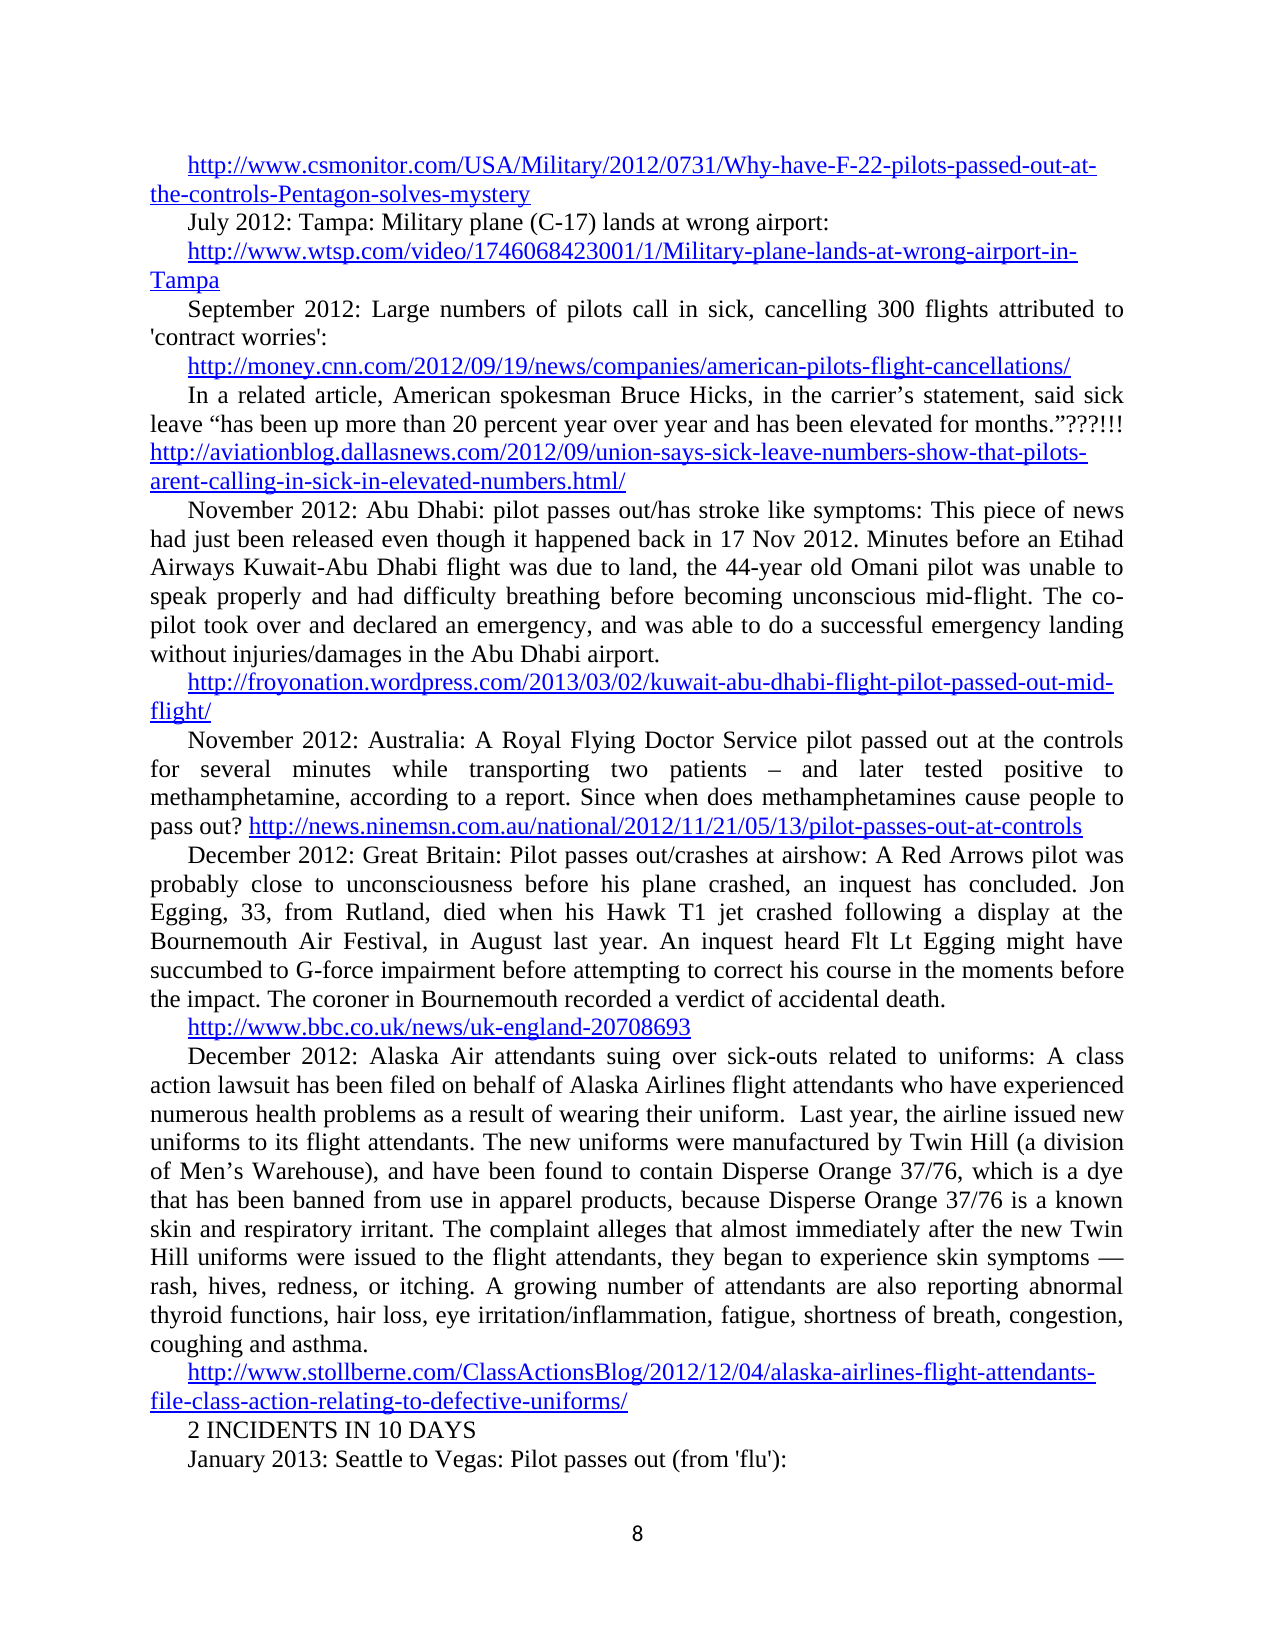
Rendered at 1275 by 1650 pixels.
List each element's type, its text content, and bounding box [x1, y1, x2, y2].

text December 2012: Alaska Air attendants suing over sick-outs related to uniforms: A class action lawsuit has been filed on behalf of Alaska Airlines flight attendants who have experienced numerous health problems as a result of wearing their uniform. Last year, the airline issued new uniforms to its flight attendants. The new uniforms were manufactured by Twin Hill (a division of Men’s Warehouse), and have been found to contain Disperse Orange 37/76, which is a dye that has been banned from use in apparel products, because Disperse Orange 37/76 is a known skin and respiratory irritant. The complaint alleges that almost immediately after the new Twin Hill uniforms were issued to the flight attendants, they began to experience skin symptoms — rash, hives, redness, or itching. A growing number of attendants are also reporting abnormal thyroid functions, hair loss, eye irritation/inflammation, fatigue, shortness of breath, congestion, coughing and asthma. [150, 1041, 1125, 1357]
text http://www.stollberne.com/ClassActionsBlog/2012/12/04/alaska-airlines-flight-attendants-file-class-action-relating-to-defective-uniforms/ [150, 1357, 1125, 1415]
text November 2012: Abu Dhabi: pilot passes out/has stroke like symptoms: This piece of news had just been released even though it happened back in 17 Nov 2012. Minutes before an Etihad Airways Kuwait-Abu Dhabi flight was due to land, the 44-year old Omani pilot was unable to speak properly and had difficulty breathing before becoming unconscious mid-flight. The co-pilot took over and declared an emergency, and was able to do a successful emergency landing without injuries/damages in the Abu Dhabi airport. [150, 495, 1125, 667]
text http://www.bbc.co.uk/news/uk-england-20708693 [150, 1012, 1125, 1041]
text November 2012: Australia: A Royal Flying Doctor Service pilot passed out at the controls for several minutes while transporting two patients – and later tested positive to methamphetamine, according to a report. Since when does methamphetamines cause people to pass out? http://news.ninemsn.com.au/national/2012/11/21/05/13/pilot-passes-out-at-controls [150, 725, 1125, 840]
text January 2013: Seattle to Vegas: Pilot passes out (from 'flu'): [150, 1444, 1125, 1472]
text September 2012: Large numbers of pilots call in sick, cancelling 300 flights attributed to 'contract worries': [150, 294, 1125, 351]
text July 2012: Tampa: Military plane (C-17) lands at wrong airport: [150, 207, 1125, 236]
text 2 INCIDENTS IN 10 DAYS [150, 1415, 1125, 1444]
text In a related article, American spokesman Bruce Hicks, in the carrier’s statement, said sick leave “has been up more than 20 percent year over year and has been elevated for months.”???!!! http://aviationblog.dallasnews.com/2012/09/union-says-sick-leave-numbers-show-that-pilots-arent-calling-in-sick-in-elevated-numbers.html/ [150, 380, 1125, 495]
text http://www.wtsp.com/video/1746068423001/1/Military-plane-lands-at-wrong-airport-in-Tampa [150, 236, 1125, 294]
text http://www.csmonitor.com/USA/Military/2012/0731/Why-have-F-22-pilots-passed-out-at-the-controls-Pentagon-solves-mystery [150, 150, 1125, 207]
text December 2012: Great Britain: Pilot passes out/crashes at airshow: A Red Arrows pilot was probably close to unconsciousness before his plane crashed, an inquest has concluded. Jon Egging, 33, from Rutland, died when his Hawk T1 jet crashed following a display at the Bournemouth Air Festival, in August last year. An inquest heard Flt Lt Egging might have succumbed to G-force impairment before attempting to correct his course in the moments before the impact. The coroner in Bournemouth recorded a verdict of accidental death. [150, 840, 1125, 1012]
text http://froyonation.wordpress.com/2013/03/02/kuwait-abu-dhabi-flight-pilot-passed-out-mid-flight/ [150, 667, 1125, 725]
text http://money.cnn.com/2012/09/19/news/companies/american-pilots-flight-cancellations/ [150, 351, 1125, 380]
